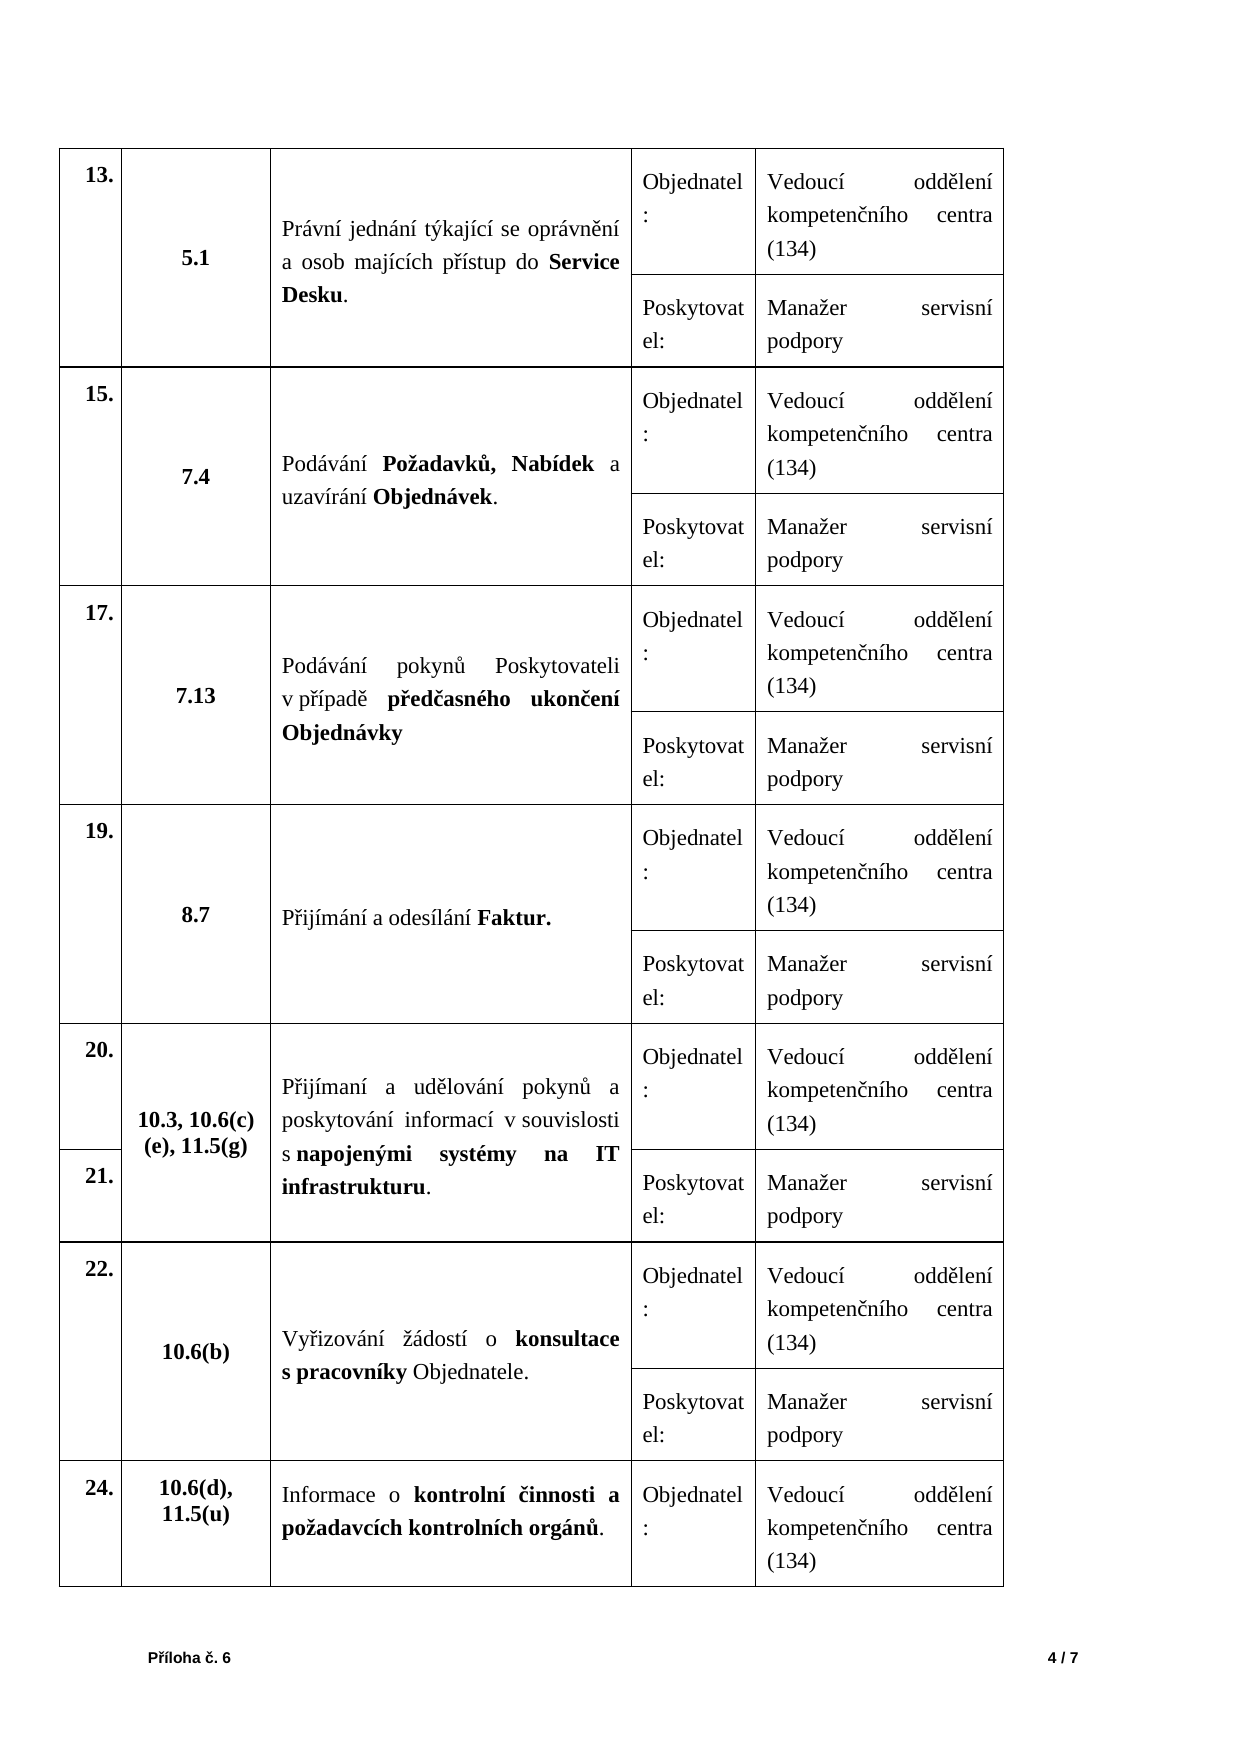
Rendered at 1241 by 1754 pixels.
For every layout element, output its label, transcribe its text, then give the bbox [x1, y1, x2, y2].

table_cell Manažer servisní podpory [756, 275, 1003, 366]
table_cell Přijímání a odesílání Faktur. [271, 805, 631, 1023]
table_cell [756, 149, 1003, 274]
table_cell 7.4 [122, 368, 270, 585]
table_cell [60, 805, 121, 1023]
table_cell [60, 368, 121, 585]
table_cell Objednatel: [632, 1461, 755, 1586]
table_cell Vedoucí oddělení kompetenčního centra (134) [756, 368, 1003, 492]
table_cell Poskytovatel: [632, 275, 755, 366]
table_cell 8.7 [122, 805, 270, 1023]
table_cell 10.6(b) [122, 1243, 270, 1460]
table_cell Objednatel: [632, 805, 755, 930]
table_cell [60, 1150, 121, 1241]
table_cell Poskytovatel: [632, 712, 755, 804]
table_cell [60, 586, 121, 804]
table_cell Objednatel: [632, 368, 755, 492]
table_cell Vedoucí oddělení kompetenčního centra (134) [756, 586, 1003, 711]
table_cell Manažer servisní podpory [756, 931, 1003, 1023]
table_cell 7.13 [122, 586, 270, 804]
table_cell Právní jednání týkající se oprávnění a osob majících přístup do Service Desku. [271, 149, 631, 366]
table_cell Poskytovatel: [632, 1369, 755, 1460]
table_cell Podávání Požadavků, Nabídek a uzavírání Objednávek. [271, 368, 631, 585]
table_cell Poskytovatel: [632, 494, 755, 585]
table_cell Poskytovatel: [632, 1150, 755, 1241]
table_cell [60, 149, 121, 366]
table_cell [60, 1024, 121, 1149]
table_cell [756, 1461, 1003, 1586]
table_cell Manažer servisní podpory [756, 1150, 1003, 1241]
table_cell Manažer servisní podpory [756, 1369, 1003, 1460]
table_cell [60, 1461, 121, 1586]
table_cell Vedoucí oddělení kompetenčního centra (134) [756, 1243, 1003, 1367]
table_cell Manažer servisní podpory [756, 712, 1003, 804]
table_cell Objednatel: [632, 149, 755, 274]
table_cell Objednatel: [632, 586, 755, 711]
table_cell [271, 1461, 631, 1586]
table_cell 5.1 [122, 149, 270, 366]
table_cell Manažer servisní podpory [756, 494, 1003, 585]
table_cell [60, 1243, 121, 1460]
table_cell Objednatel: [632, 1243, 755, 1367]
table_cell Přijímaní a udělování pokynů a poskytování informací v souvislosti s napojenými systémy na IT infrastrukturu. [271, 1024, 631, 1241]
table_cell 10.3, 10.6(c)(e), 11.5(g) [122, 1024, 270, 1241]
table_cell Objednatel: [632, 1024, 755, 1149]
table_cell 10.6(d), 11.5(u) [122, 1461, 270, 1586]
table_cell Vyřizování žádostí o konsultace s pracovníky Objednatele. [271, 1243, 631, 1460]
table_cell Poskytovatel: [632, 931, 755, 1023]
table_cell Vedoucí oddělení kompetenčního centra (134) [756, 805, 1003, 930]
table_cell Podávání pokynů Poskytovateli v případě předčasného ukončení Objednávky [271, 586, 631, 804]
table_cell Vedoucí oddělení kompetenčního centra (134) [756, 1024, 1003, 1149]
